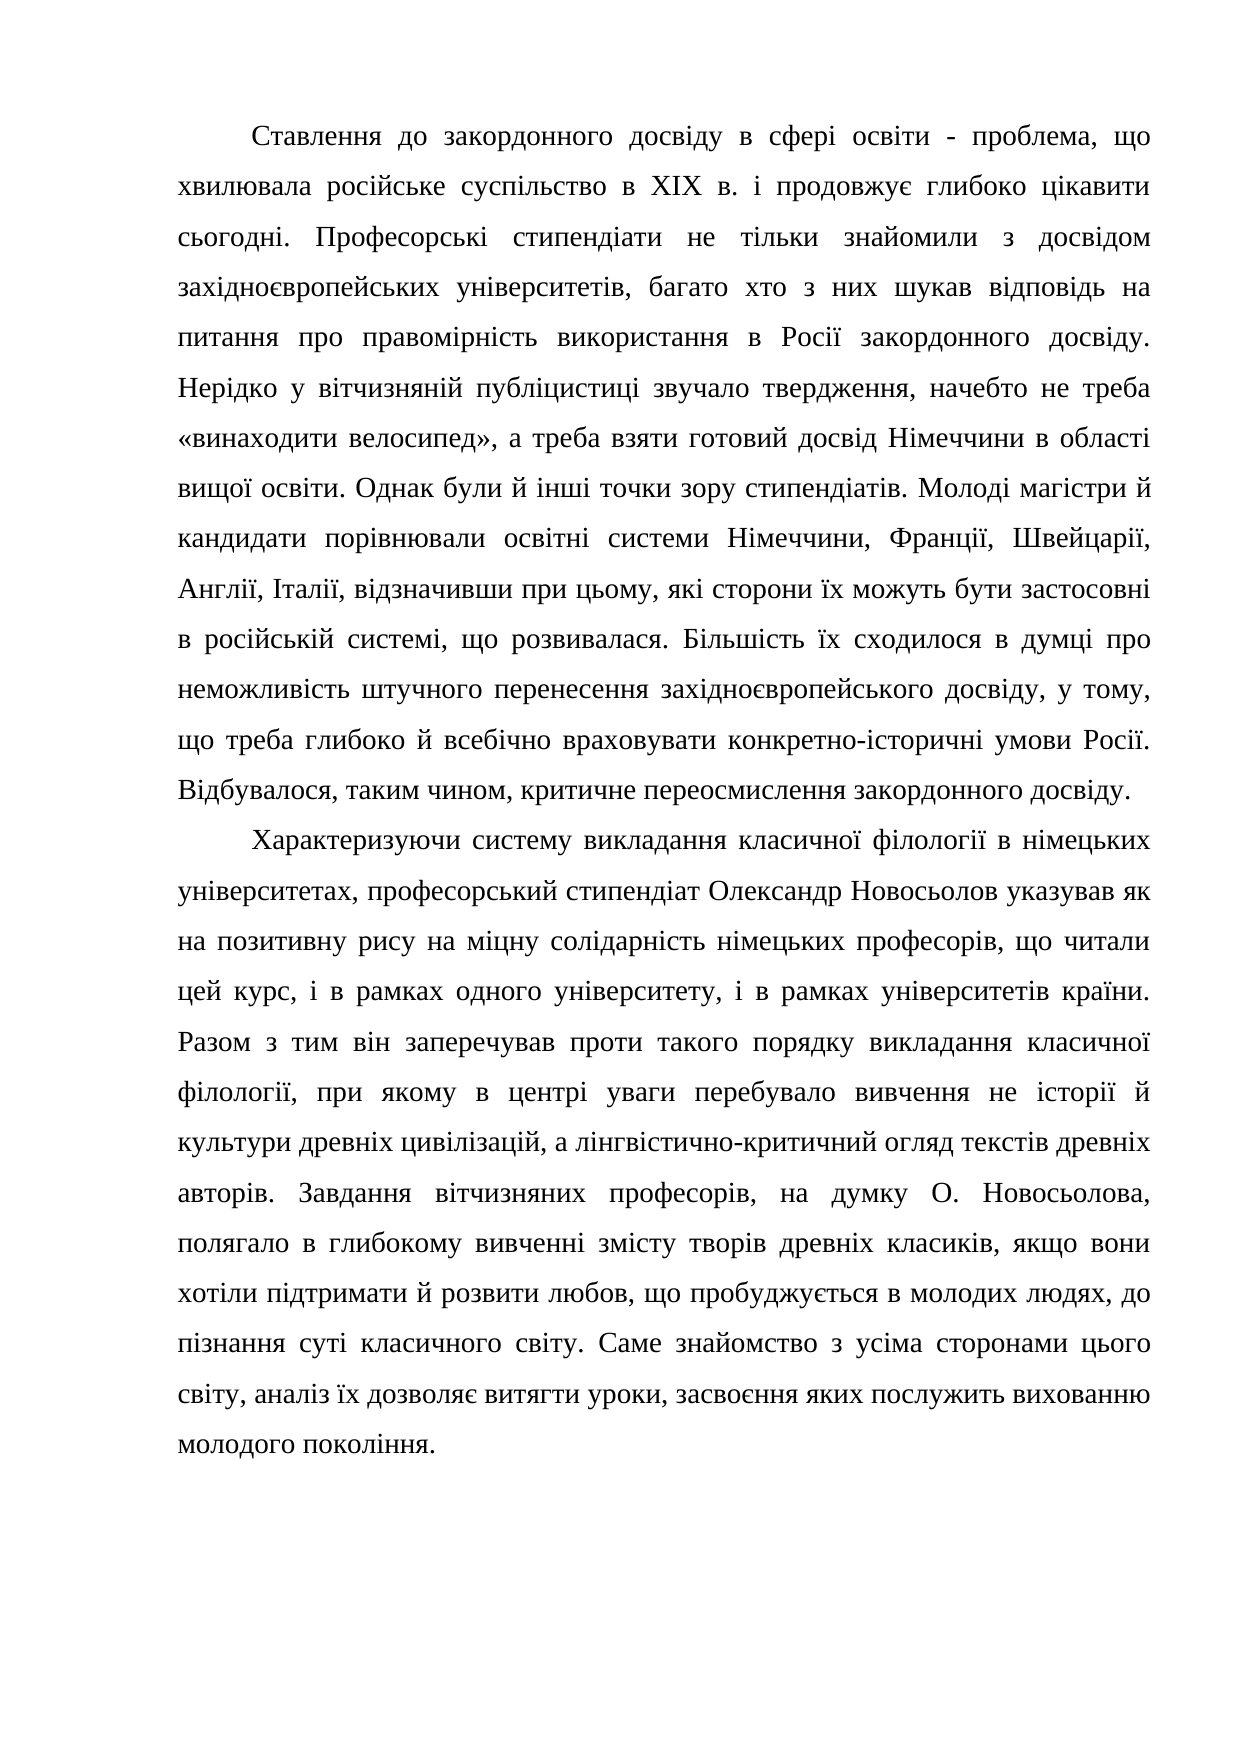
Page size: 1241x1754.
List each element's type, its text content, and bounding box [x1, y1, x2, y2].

text Ставлення до закордонного досвіду в сфері освіти - проблема, що хвилювала російське суспільство в XIX в. і продовжує глибоко цікавити сьогодні. Професорські стипендіати не тільки знайомили з досвідом західноєвропейських університетів, багато хто з них шукав відповідь на питання про правомірність використання в Росії закордонного досвіду. Нерідко у вітчизняній публіцистиці звучало твердження, начебто не треба «винаходити велосипед», а треба взяти готовий досвід Німеччини в області вищої освіти. Однак були й інші точки зору стипендіатів. Молоді магістри й кандидати порівнювали освітні системи Німеччини, Франції, Швейцарії, Англії, Італії, відзначивши при цьому, які сторони їх можуть бути застосовні в російській системі, що розвивалася. Більшість їх сходилося в думці про неможливість штучного перенесення західноєвропейського досвіду, у тому, що треба глибоко й всебічно враховувати конкретно-історичні умови Росії. Відбувалося, таким чином, критичне переосмислення закордонного досвіду. [177, 118, 1152, 806]
text Характеризуючи систему викладання класичної філології в німецьких університетах, професорський стипендіат Олександр Новосьолов указував як на позитивну рису на міцну солідарність німецьких професорів, що читали цей курс, і в рамках одного університету, і в рамках університетів країни. Разом з тим він заперечував проти такого порядку викладання класичної філології, при якому в центрі уваги перебувало вивчення не історії й культури древніх цивілізацій, а лінгвістично-критичний огляд текстів древніх авторів. Завдання вітчизняних професорів, на думку О. Новосьолова, полягало в глибокому вивченні змісту творів древніх класиків, якщо вони хотіли підтримати й розвити любов, що пробуджується в молодих людях, до пізнання суті класичного світу. Саме знайомство з усіма сторонами цього світу, аналіз їх дозволяє витягти уроки, засвоєння яких послужить вихованню молодого покоління. [177, 822, 1152, 1460]
